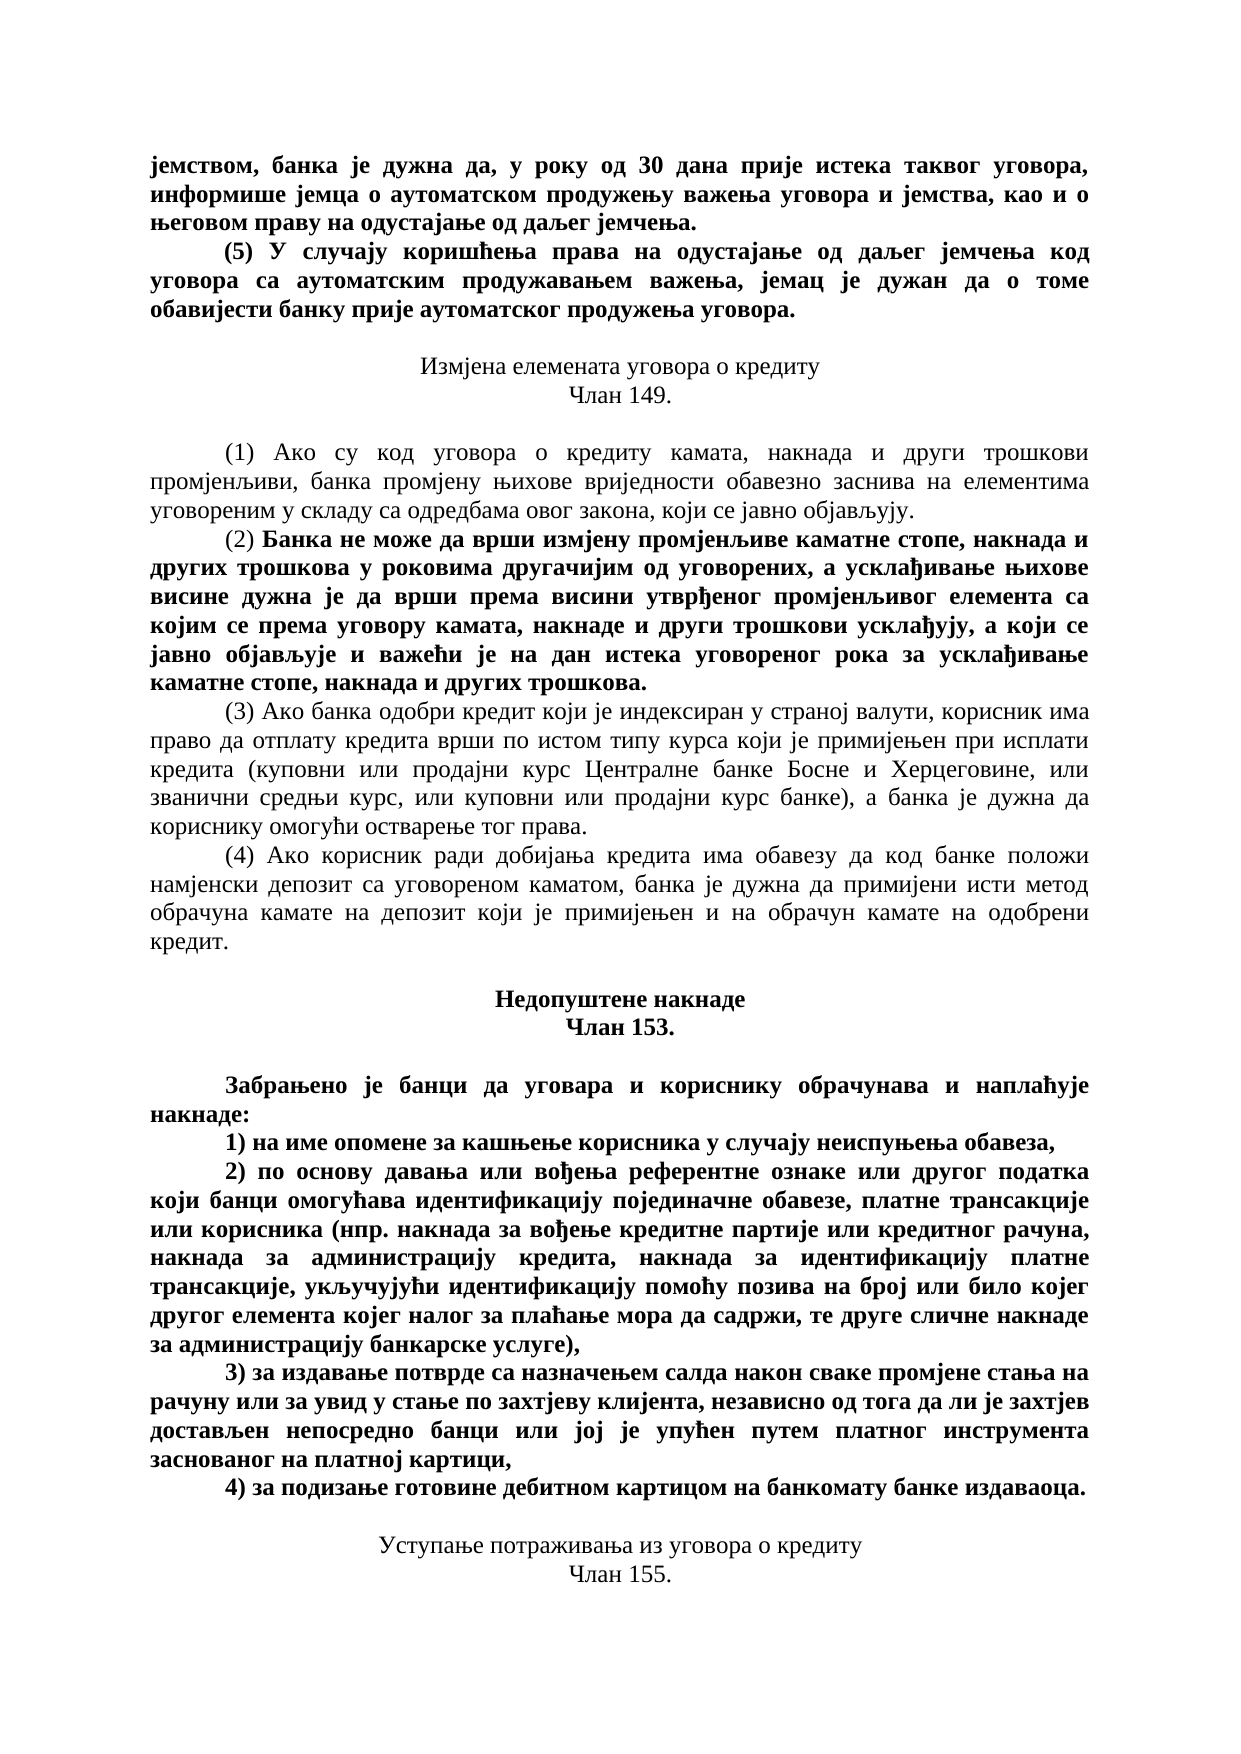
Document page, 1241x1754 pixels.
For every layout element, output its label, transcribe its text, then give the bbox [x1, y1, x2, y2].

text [150, 150, 1090, 236]
text (2) Банка не може да врши измјену промјенљиве каматне стопе, накнада и других трошкова у роковима другачијим од уговорених, а усклађивање њихове висине дужна је да врши према висини утврђеног промјенљивог елемента са којим се према уговору камата, накнаде и други трошкови усклађују, а који се јавно објављује и важећи је на дан истека уговореног рока за усклађивање каматне стопе, накнада и других трошкова. [150, 524, 1090, 696]
text (5) У случају коришћења права на одустајање од даљег јемчења код уговора са аутоматским продужавањем важења, јемац је дужан да о томе обавијести банку прије аутоматског продужења уговора. [150, 236, 1090, 322]
text Уступање потраживања из уговора о кредиту [150, 1530, 1090, 1559]
text 1) на име опомене за кашњење корисника у случају неиспуњења обавеза, [150, 1127, 1090, 1156]
text Забрањено је банци да уговара и кориснику обрачунава и наплаћује накнаде: [150, 1070, 1090, 1127]
text Члан 153. [150, 1012, 1090, 1041]
text (4) Ако корисник ради добијања кредита има обавезу да код банке положи намјенски депозит са уговореном каматом, банка је дужна да примијени исти метод обрачуна камате на депозит који је примијењен и на обрачун камате на одобрени кредит. [150, 840, 1090, 955]
text Измјена елемената уговора о кредиту [150, 351, 1090, 380]
text Недопуштене накнаде [150, 984, 1090, 1012]
text Члан 155. [150, 1559, 1090, 1587]
text (1) Ако су код уговора о кредиту камата, накнада и други трошкови промјенљиви, банка промјену њихове вриједности обавезно заснива на елементима уговореним у складу са одредбама овог закона, који се јавно објављују. [150, 437, 1090, 524]
text (3) Ако банка одобри кредит који је индексиран у страној валути, корисник има право да отплату кредита врши по истом типу курса који је примијењен при исплати кредита (куповни или продајни курс Централне банке Босне и Херцеговине, или званични средњи курс, или куповни или продајни курс банке), а банка је дужна да кориснику омогући остварење тог права. [150, 696, 1090, 840]
text Члан 149. [150, 380, 1090, 409]
text 2) по основу давања или вођења референтне ознаке или другог податка који банци омогућава идентификацију појединачне обавезе, платне трансакције или корисника (нпр. накнада за вођење кредитне партије или кредитног рачуна, накнада за администрацију кредита, накнада за идентификацију платне трансакције, укључујући идентификацију помоћу позива на број или било којег другог елемента којег налог за плаћање мора да садржи, те друге сличне накнаде за администрацију банкарске услуге), [150, 1156, 1090, 1357]
text 4) за подизање готовине дебитном картицом на банкомату банке издаваоца. [150, 1472, 1090, 1501]
text 3) за издавање потврде са назначењем салда након сваке промјене стања на рачуну или за увид у стање по захтјеву клијента, независно од тога да ли је захтјев достављен непосредно банци или јој је упућен путем платног инструмента заснованог на платној картици, [150, 1357, 1090, 1472]
